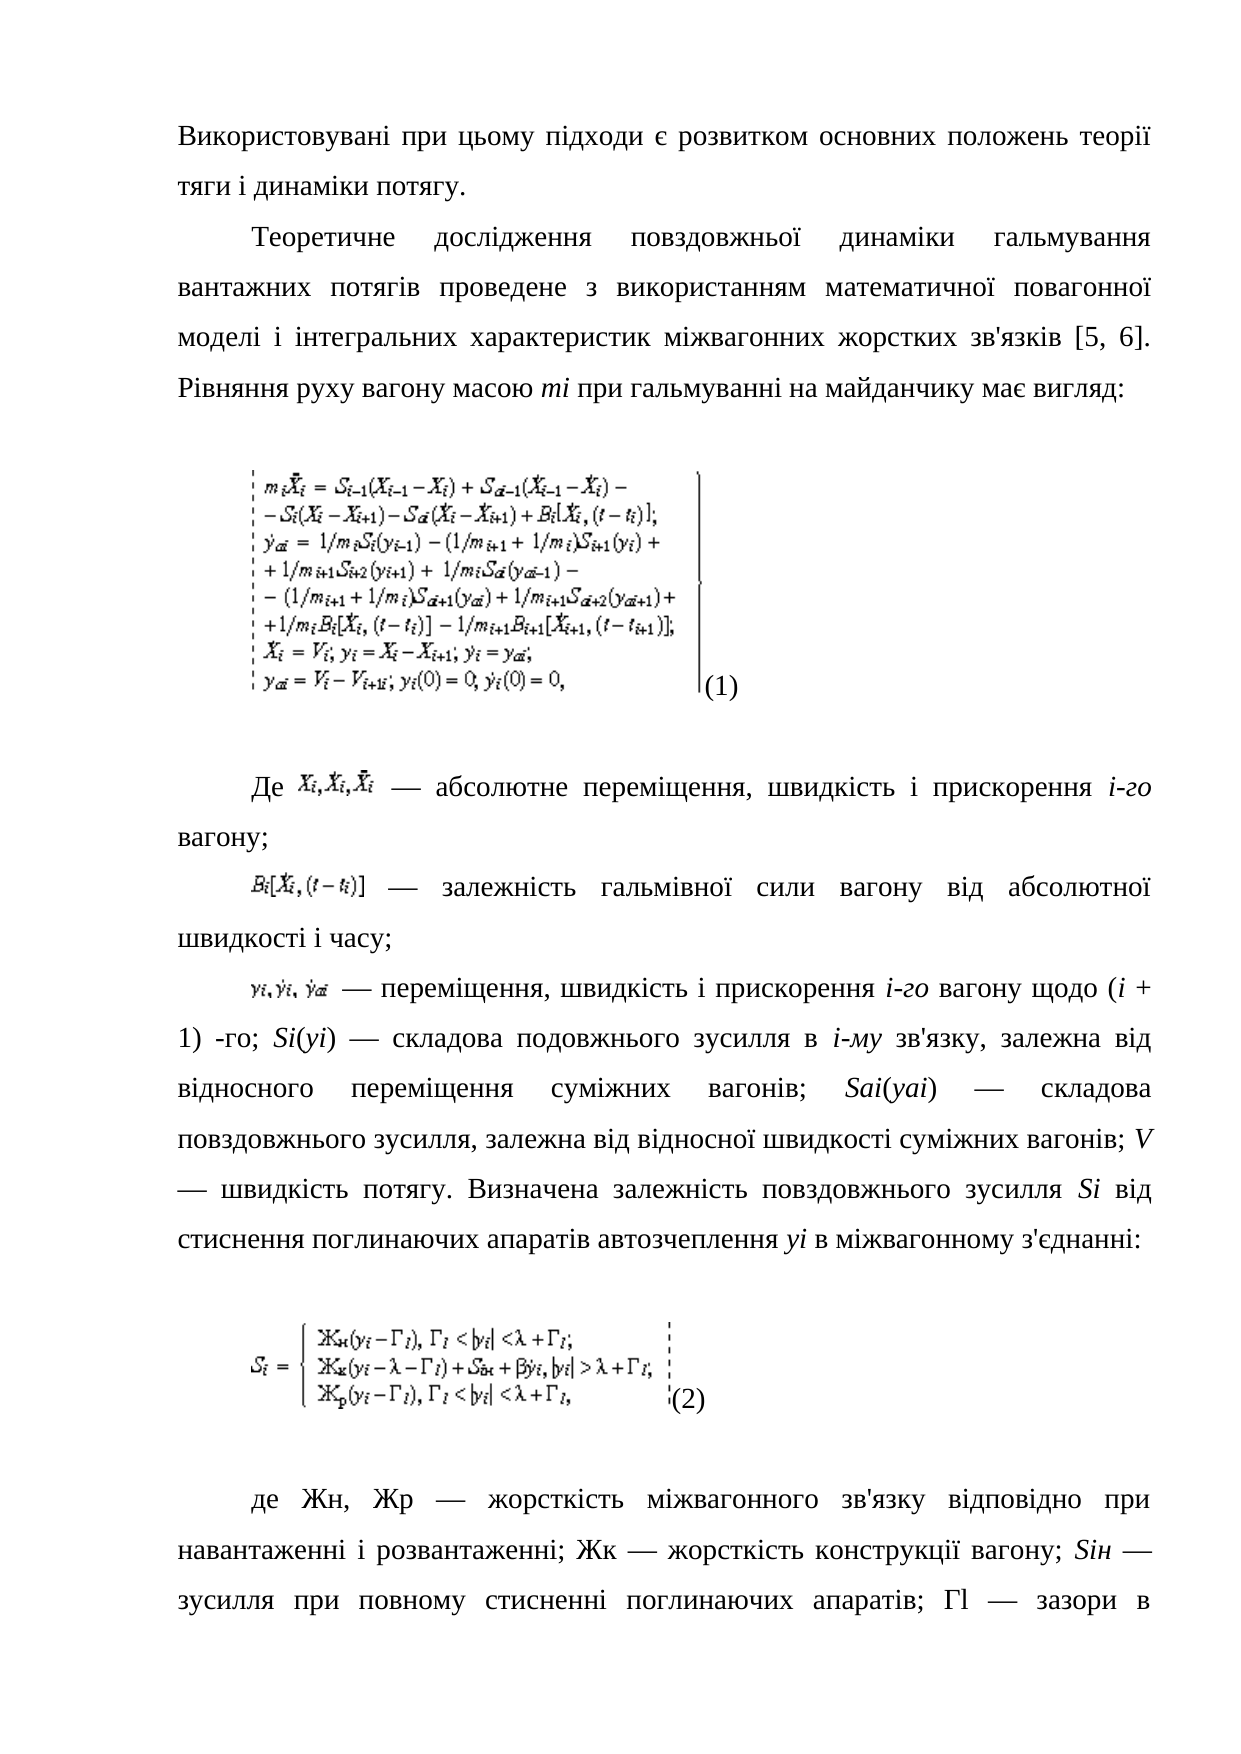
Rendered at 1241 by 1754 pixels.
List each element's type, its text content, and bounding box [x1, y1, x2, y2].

picture [298, 770, 377, 796]
text Теоретичне дослідження повздовжньої динаміки гальмування вантажних потягів проведене з використанням математичної повагонної моделі і інтегральних характеристик міжвагонних жорстких зв'язків [5, 6]. Рівняння руху вагону масою mi при гальмуванні на майданчику має вигляд: [177, 219, 1152, 403]
text — переміщення, швидкість і прискорення i-го вагону щодо (i + 1) -го; Si(yi) — складова подовжнього зусилля в i-му зв'язку, залежна від відносного переміщення суміжних вагонів; Sаi(yаi) — складова повздовжнього зусилля, залежна від відносної швидкості суміжних вагонів; V — швидкість потягу. Визначена залежність повздовжнього зусилля Si від стиснення поглинаючих апаратів автозчеплення yi в міжвагонному з'єднанні: [177, 970, 1152, 1255]
text (2) [672, 1322, 1152, 1414]
picture [251, 973, 333, 998]
text Де — абсолютне переміщення, швидкість і прискорення i-го вагону; [177, 769, 1152, 853]
picture [251, 470, 705, 696]
text — залежність гальмівної сили вагону від абсолютної швидкості і часу; [177, 869, 1152, 953]
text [177, 118, 1152, 202]
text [177, 1482, 1152, 1616]
picture [251, 1322, 672, 1409]
picture [251, 871, 364, 897]
